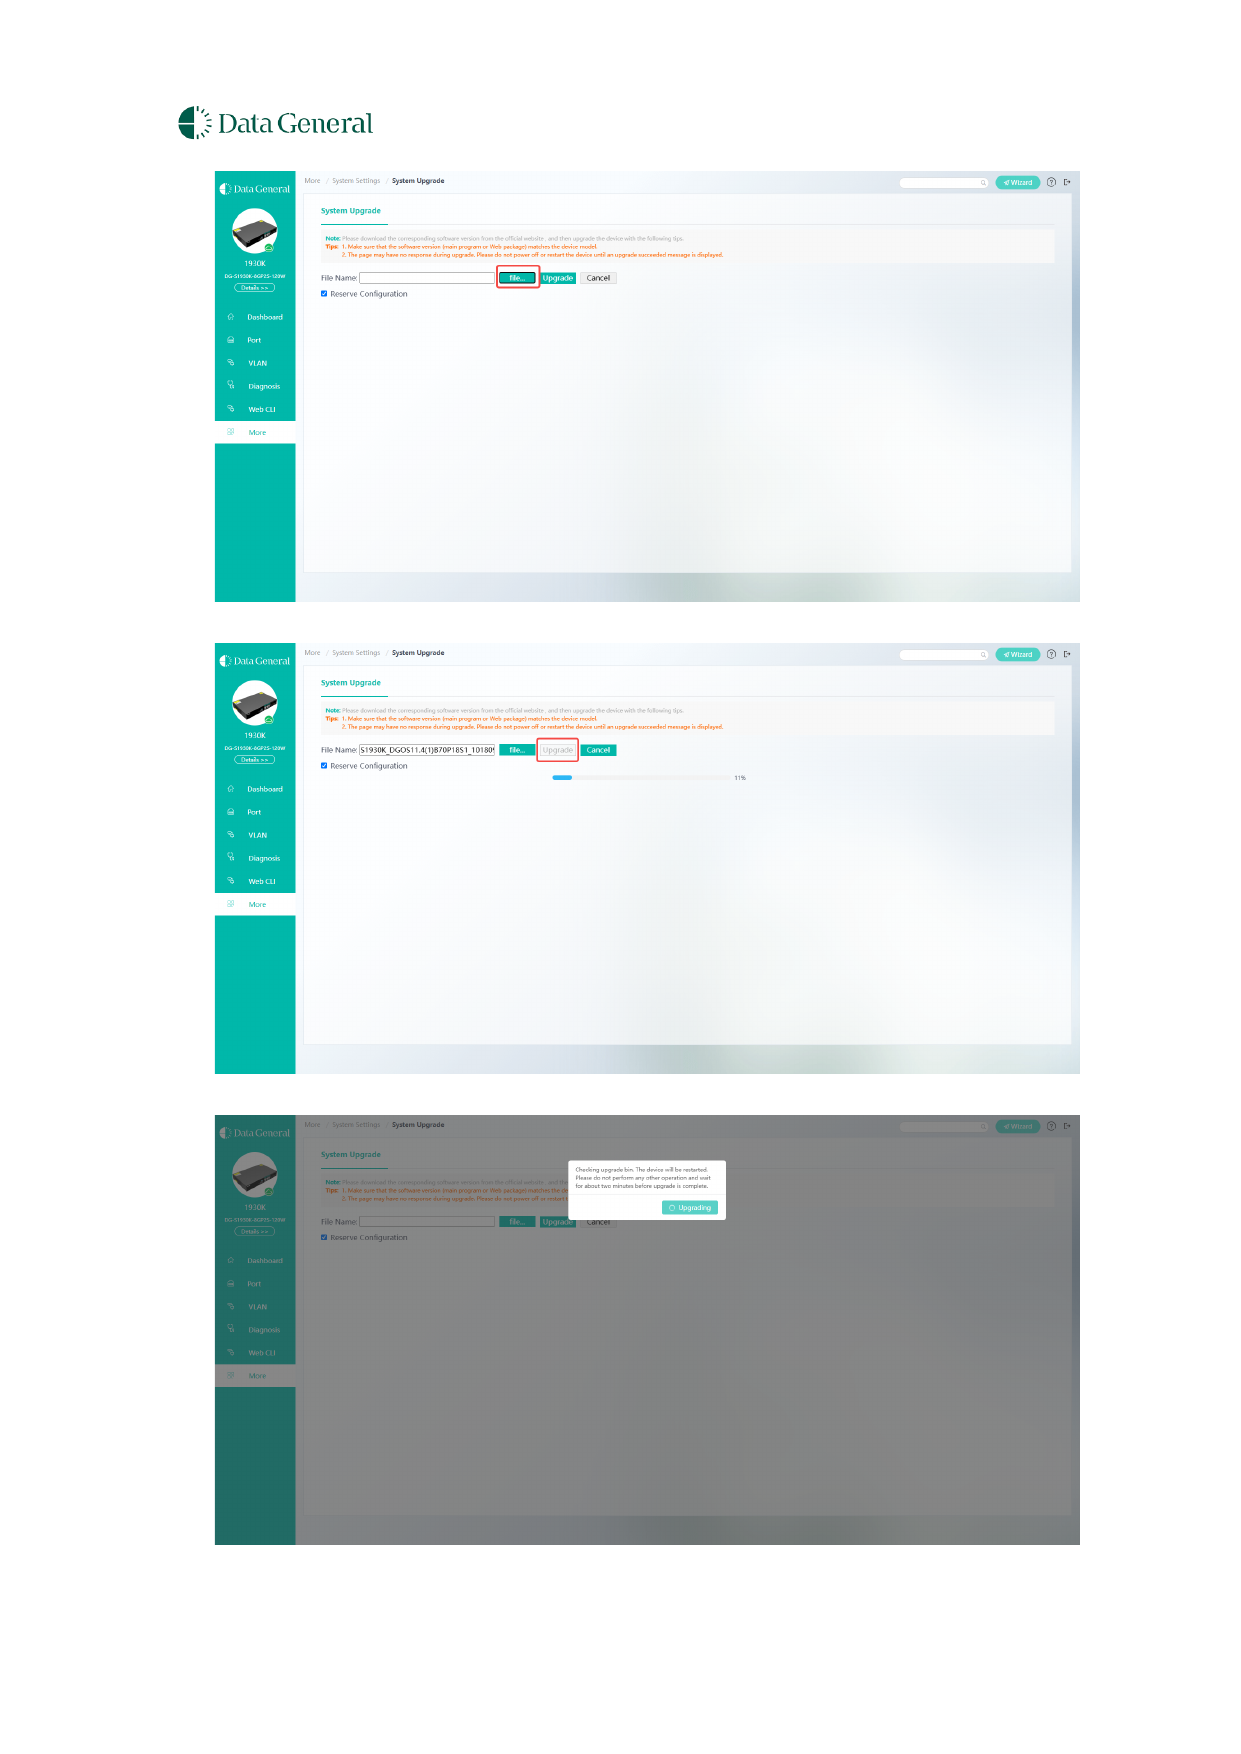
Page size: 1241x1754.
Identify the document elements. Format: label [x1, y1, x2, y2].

picture [177, 73, 1080, 602]
picture [214, 1115, 1080, 1545]
picture [214, 643, 1080, 1074]
